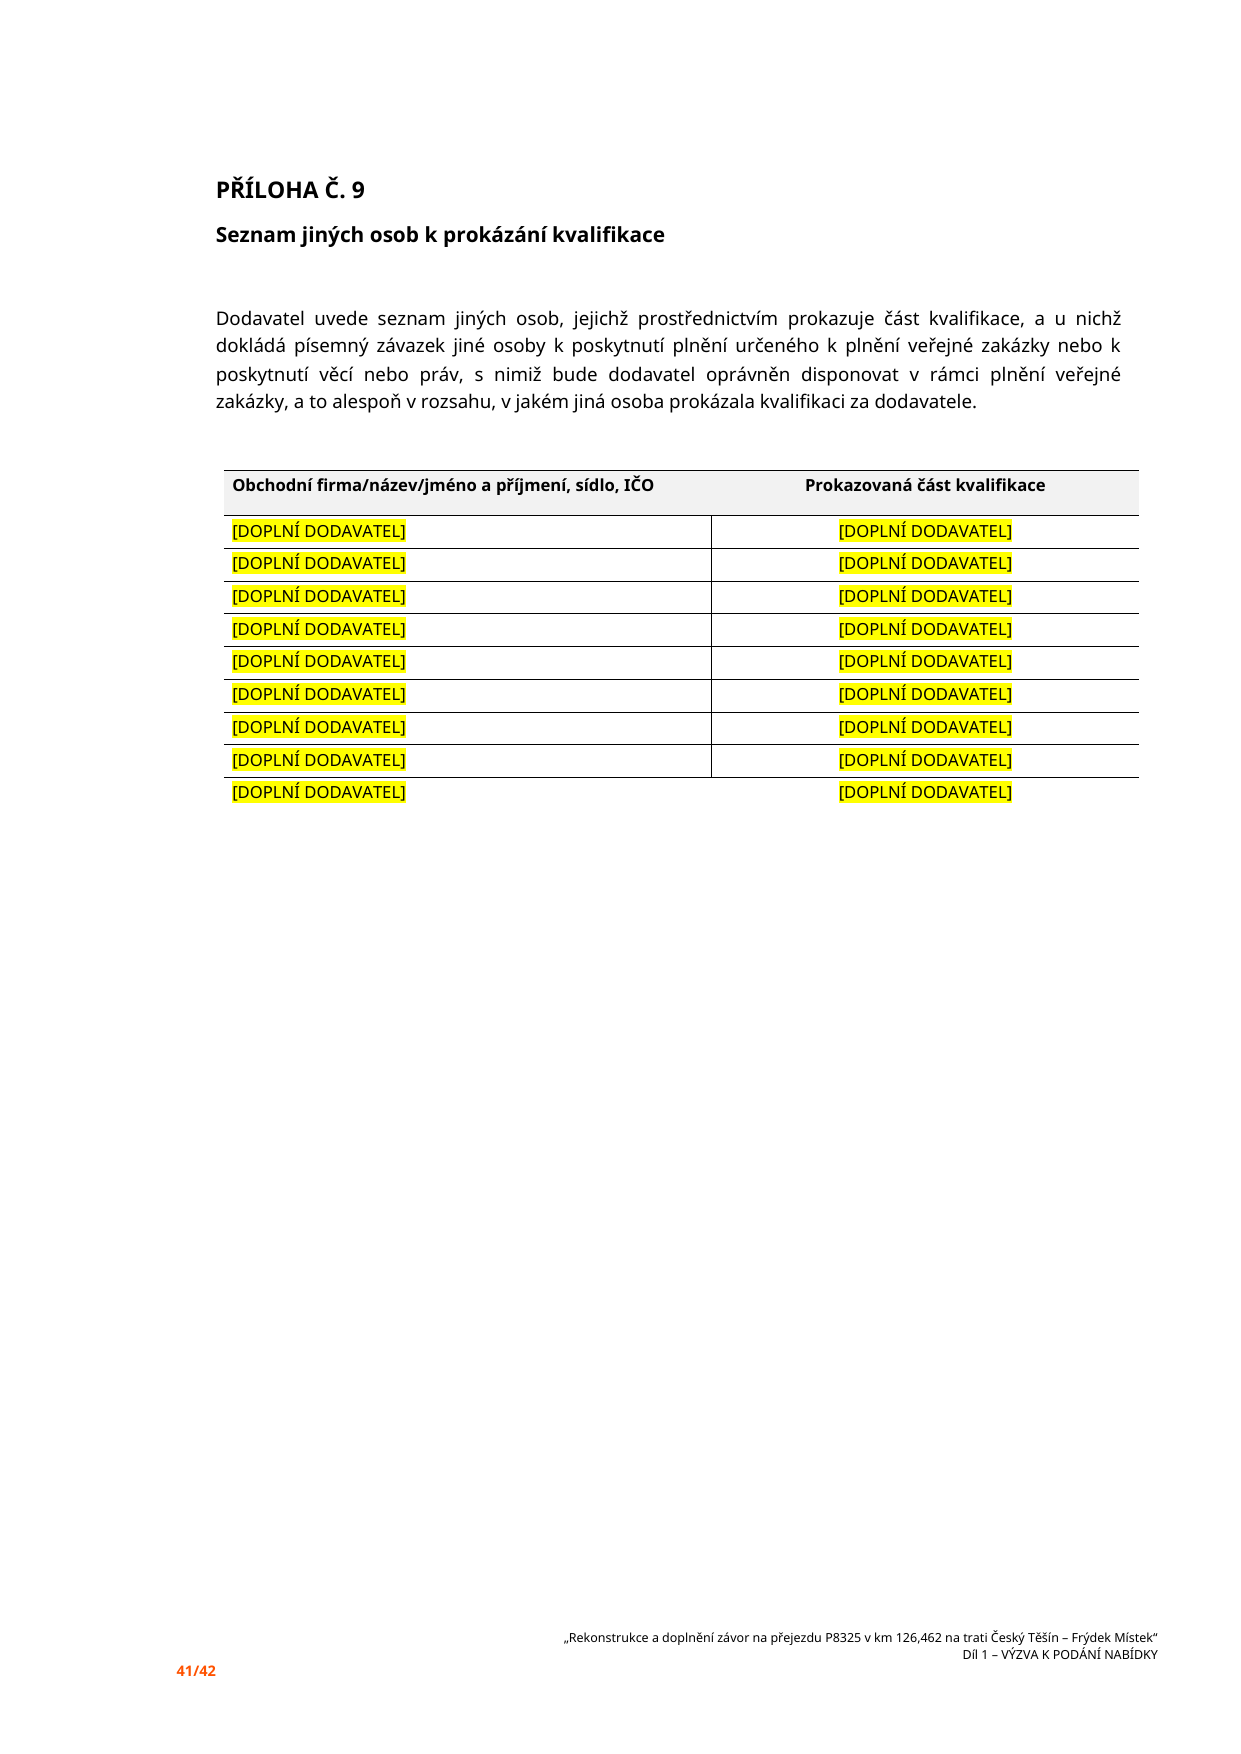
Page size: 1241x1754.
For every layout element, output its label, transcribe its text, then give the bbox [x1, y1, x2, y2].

table_header Obchodní firma/název/jméno a příjmení, sídlo, IČO [224, 471, 711, 515]
table_cell [DOPLNÍ DODAVATEL] [712, 745, 1139, 777]
table_cell [DOPLNÍ DODAVATEL] [224, 713, 711, 744]
table_cell [DOPLNÍ DODAVATEL] [712, 549, 1139, 581]
table_cell [DOPLNÍ DODAVATEL] [224, 582, 711, 613]
table_cell [DOPLNÍ DODAVATEL] [712, 516, 1139, 548]
table_cell [DOPLNÍ DODAVATEL] [224, 680, 711, 711]
table_cell [DOPLNÍ DODAVATEL] [224, 647, 711, 679]
text Příloha č. 9 [216, 174, 1122, 205]
table_cell [DOPLNÍ DODAVATEL] [711, 778, 1139, 809]
table_cell [DOPLNÍ DODAVATEL] [712, 647, 1139, 679]
table_cell [DOPLNÍ DODAVATEL] [224, 549, 711, 581]
table_cell [DOPLNÍ DODAVATEL] [712, 680, 1139, 711]
table_cell [DOPLNÍ DODAVATEL] [224, 778, 711, 809]
table_cell [DOPLNÍ DODAVATEL] [224, 745, 711, 777]
table_cell [DOPLNÍ DODAVATEL] [712, 713, 1139, 744]
table_header Prokazovaná část kvalifikace [711, 471, 1139, 515]
table_cell [DOPLNÍ DODAVATEL] [712, 614, 1139, 646]
table_cell [DOPLNÍ DODAVATEL] [224, 516, 711, 548]
text Seznam jiných osob k prokázání kvalifikace [216, 221, 1122, 249]
text Dodavatel uvede seznam jiných osob, jejichž prostřednictvím prokazuje část kvalifikace, a u nichž dokládá písemný závazek jiné osoby k poskytnutí plnění určeného k plnění veřejné zakázky nebo k poskytnutí věcí nebo práv, s nimiž bude dodavatel oprávněn disponovat v rámci plnění veřejné zakázky, a to alespoň v rozsahu, v jakém jiná osoba prokázala kvalifikaci za dodavatele. [216, 305, 1122, 414]
table_cell [DOPLNÍ DODAVATEL] [712, 582, 1139, 613]
table_cell [DOPLNÍ DODAVATEL] [224, 614, 711, 646]
